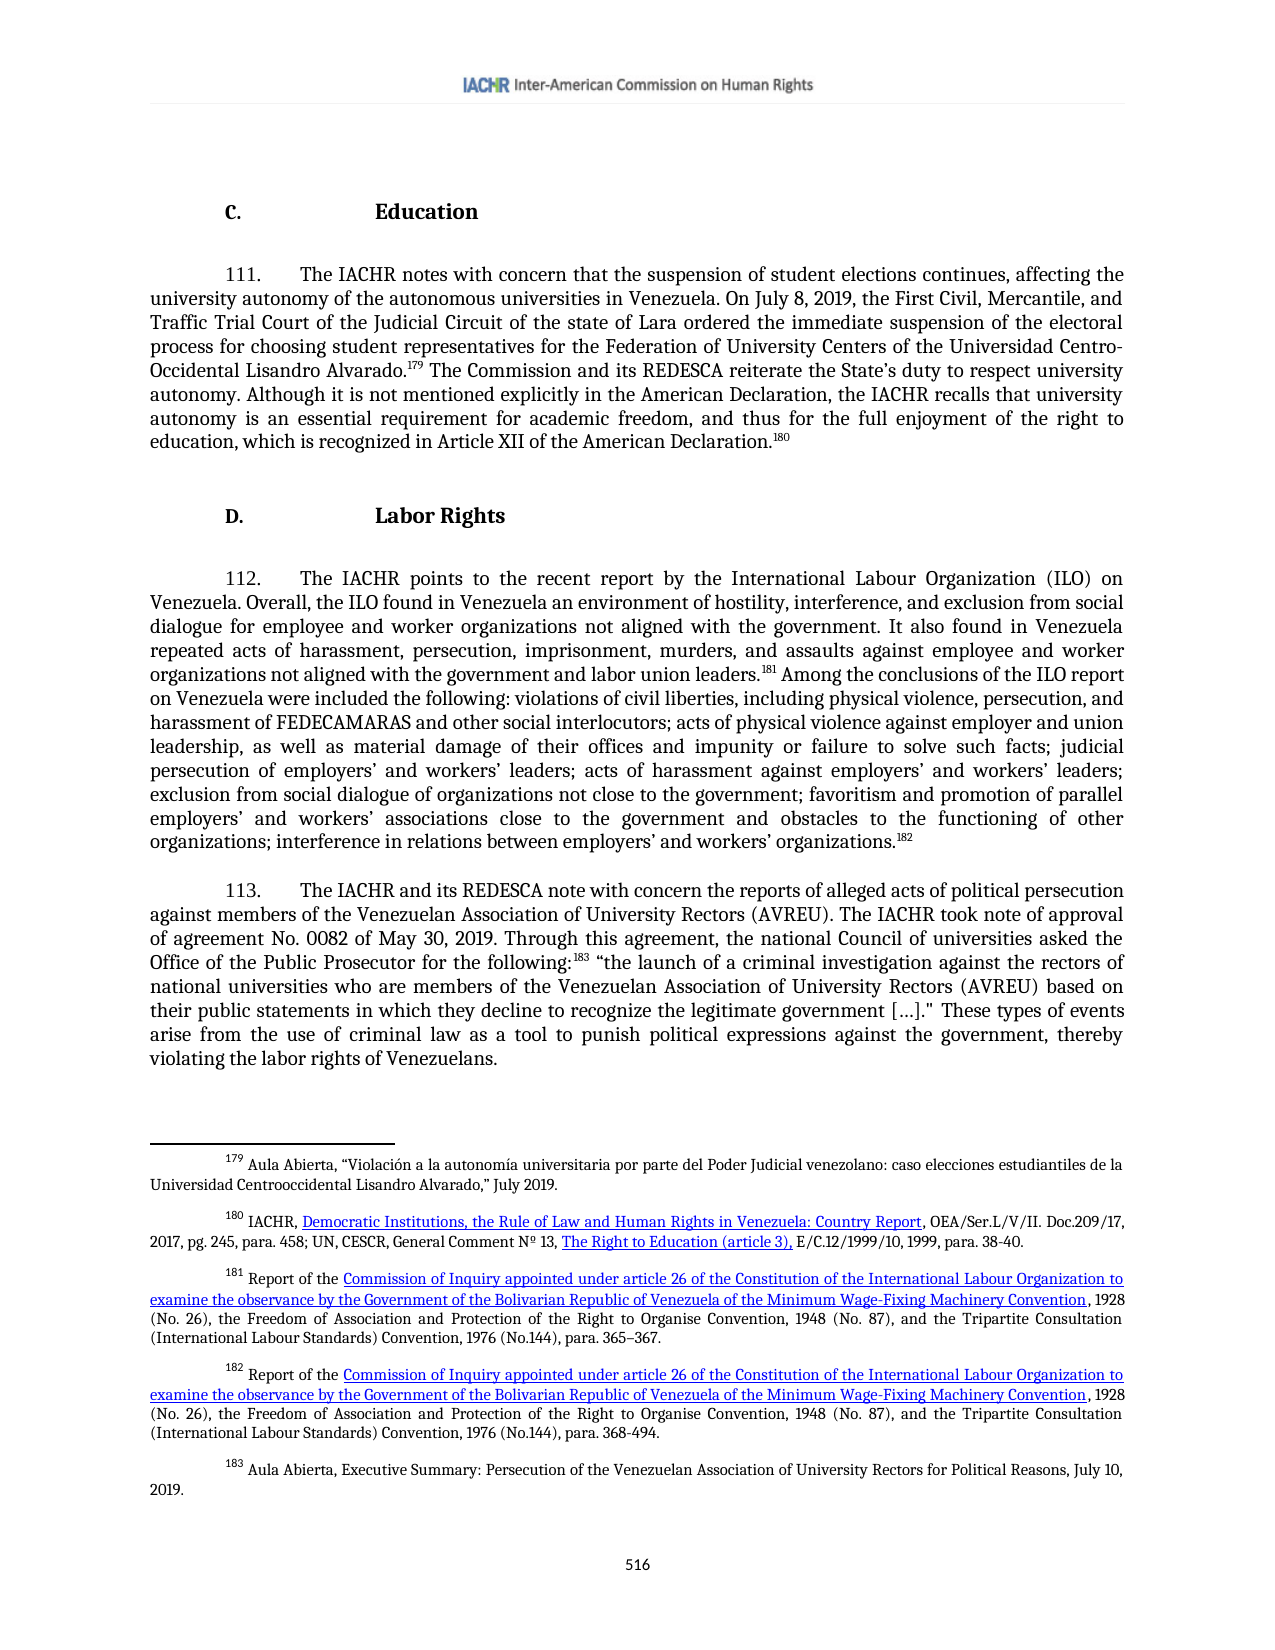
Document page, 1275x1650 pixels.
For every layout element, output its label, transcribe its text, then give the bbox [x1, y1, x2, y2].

subtitle Education [150, 199, 1125, 225]
picture [451, 75, 824, 95]
list The IACHR notes with concern that the suspension of student elections continues, affecting the university autonomy of the autonomous universities in Venezuela. On July 8, 2019, the First Civil, Mercantile, and Traffic Trial Court of the Judicial Circuit of the state of Lara ordered the immediate suspension of the electoral process for choosing student representatives for the Federation of University Centers of the Universidad Centro-Occidental Lisandro Alvarado. The Commission and its REDESCA reiterate the State’s duty to respect university autonomy. Although it is not mentioned explicitly in the American Declaration, the IACHR recalls that university autonomy is an essential requirement for academic freedom, and thus for the full enjoyment of the right to education, which is recognized in Article XII of the American Declaration. [150, 262, 1125, 454]
list The IACHR and its REDESCA note with concern the reports of alleged acts of political persecution against members of the Venezuelan Association of University Rectors (AVREU). The IACHR took note of approval of agreement No. 0082 of May 30, 2019. Through this agreement, the national Council of universities asked the Office of the Public Prosecutor for the following: “the launch of a criminal investigation against the rectors of national universities who are members of the Venezuelan Association of University Rectors (AVREU) based on their public statements in which they decline to recognize the legitimate government […]." These types of events arise from the use of criminal law as a tool to punish political expressions against the government, thereby violating the labor rights of Venezuelans. [150, 878, 1125, 1071]
list The IACHR points to the recent report by the International Labour Organization (ILO) on Venezuela. Overall, the ILO found in Venezuela an environment of hostility, interference, and exclusion from social dialogue for employee and worker organizations not aligned with the government. It also found in Venezuela repeated acts of harassment, persecution, imprisonment, murders, and assaults against employee and worker organizations not aligned with the government and labor union leaders. Among the conclusions of the ILO report on Venezuela were included the following: violations of civil liberties, including physical violence, persecution, and harassment of FEDECAMARAS and other social interlocutors; acts of physical violence against employer and union leadership, as well as material damage of their offices and impunity or failure to solve such facts; judicial persecution of employers’ and workers’ leaders; acts of harassment against employers’ and workers’ leaders; exclusion from social dialogue of organizations not close to the government; favoritism and promotion of parallel employers’ and workers’ associations close to the government and obstacles to the functioning of other organizations; interference in relations between employers’ and workers’ organizations. [150, 566, 1125, 854]
subtitle Labor Rights [150, 503, 1125, 529]
